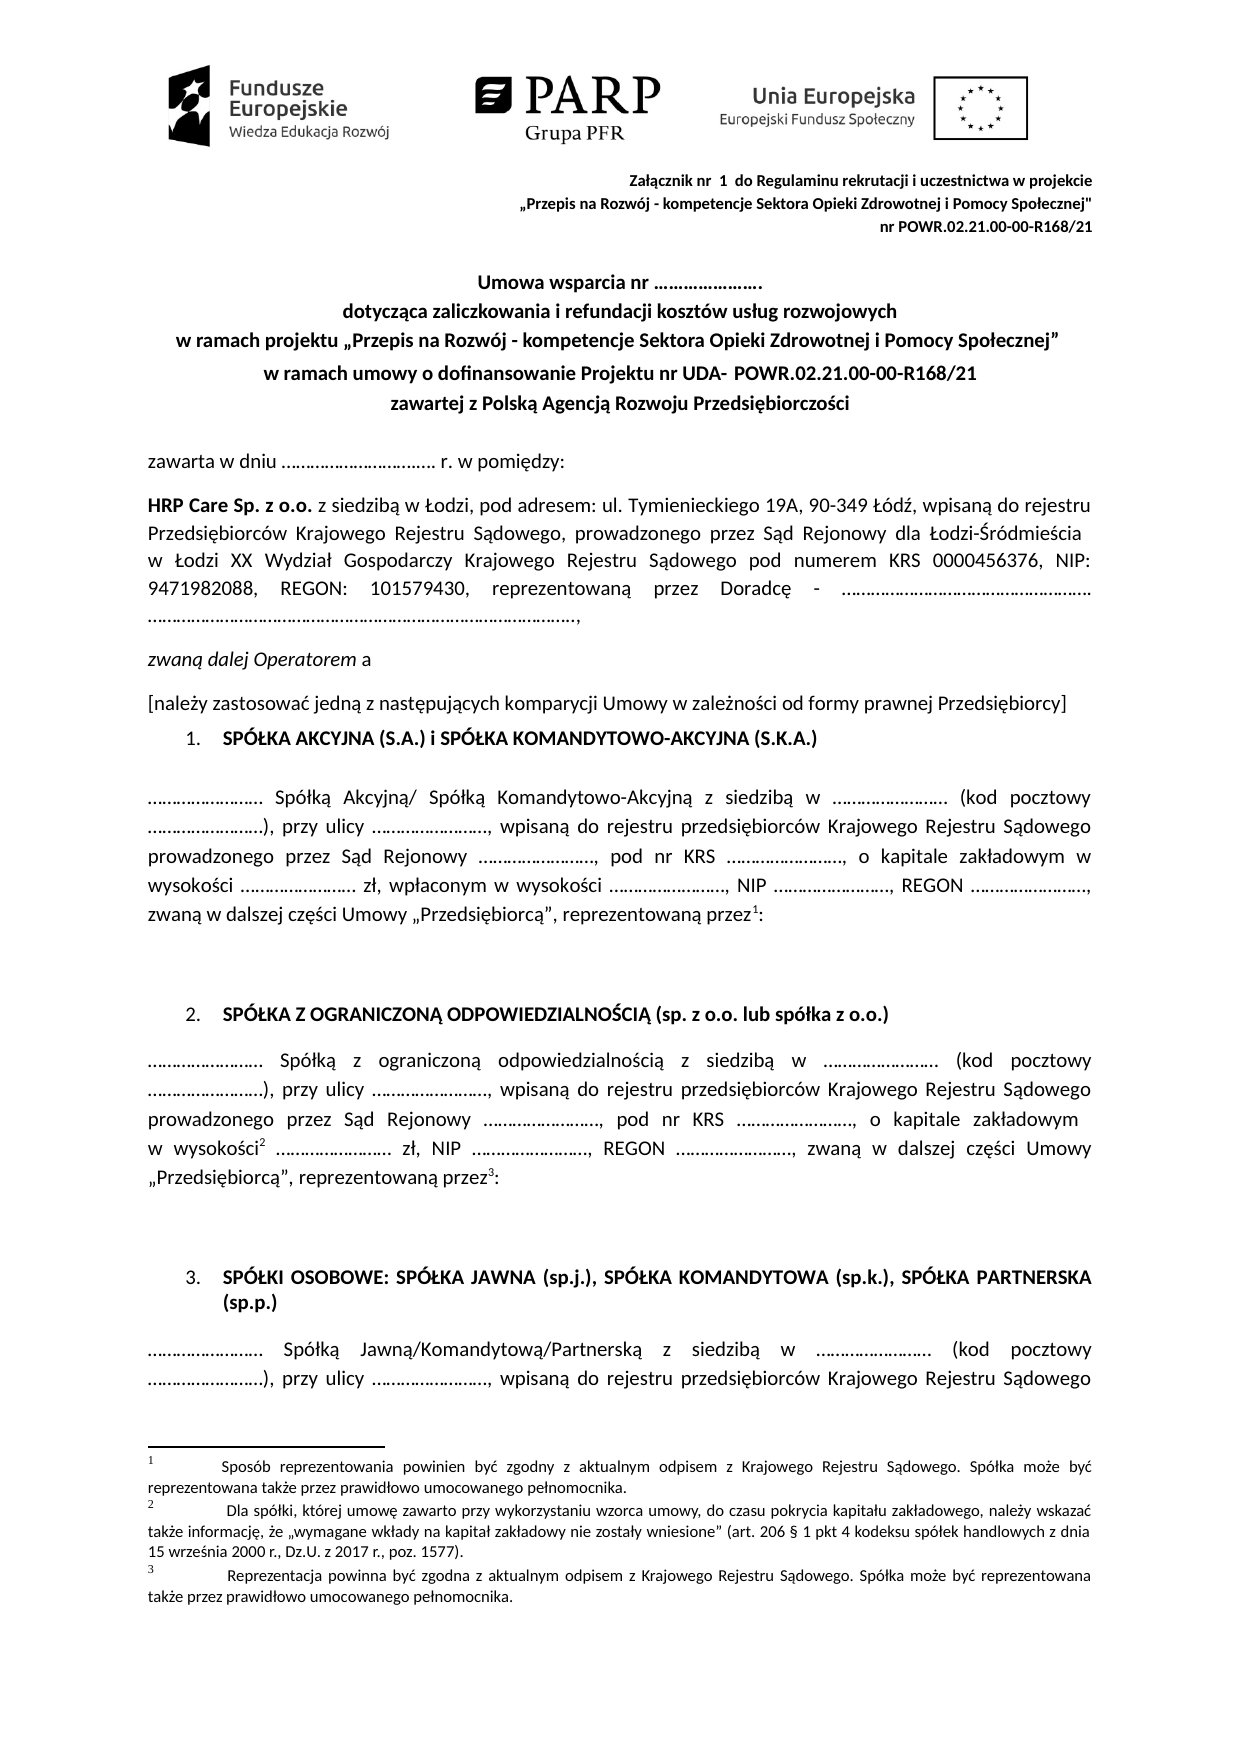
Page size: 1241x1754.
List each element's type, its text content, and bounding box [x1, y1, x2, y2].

list SPÓŁKI OSOBOWE: SPÓŁKA JAWNA (sp.j.), SPÓŁKA KOMANDYTOWA (sp.k.), SPÓŁKA PARTNERSKA (sp.p.) [185, 1264, 1093, 1315]
text nr POWR.02.21.00-00-R168/21 [148, 217, 1093, 237]
text zawarta w dniu ……………………….…. r. w pomiędzy: [148, 448, 1093, 474]
text Załącznik nr 1 do Regulaminu rekrutacji i uczestnictwa w projekcie [148, 170, 1093, 190]
text …………………… Spółką z ograniczoną odpowiedzialnością z siedzibą w …………………… (kod pocztowy ……………………), przy ulicy ……………………, wpisaną do rejestru przedsiębiorców Krajowego Rejestru Sądowego prowadzonego przez Sąd Rejonowy ……………………, pod nr KRS ……………………, o kapitale zakładowym w wysokości …………………… zł, NIP ……………………, REGON ……………………, zwaną w dalszej części Umowy „Przedsiębiorcą”, reprezentowaną przez: [148, 1047, 1093, 1189]
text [148, 1336, 1093, 1390]
text „Przepis na Rozwój - kompetencje Sektora Opieki Zdrowotnej i Pomocy Społecznej" [148, 193, 1093, 213]
picture [147, 41, 1048, 170]
text zawartej z Polską Agencją Rozwoju Przedsiębiorczości [148, 390, 1093, 416]
text …………………… Spółką Akcyjną/ Spółką Komandytowo-Akcyjną z siedzibą w …………………… (kod pocztowy ……………………), przy ulicy ……………………, wpisaną do rejestru przedsiębiorców Krajowego Rejestru Sądowego prowadzonego przez Sąd Rejonowy ……………………, pod nr KRS ……………………, o kapitale zakładowym w wysokości …………………… zł, wpłaconym w wysokości ……………………, NIP ……………………, REGON ……………………, zwaną w dalszej części Umowy „Przedsiębiorcą”, reprezentowaną przez: [148, 784, 1093, 927]
text [należy zastosować jedną z następujących komparycji Umowy w zależności od formy prawnej Przedsiębiorcy] [148, 690, 1093, 716]
list SPÓŁKA Z OGRANICZONĄ ODPOWIEDZIALNOŚCIĄ (sp. z o.o. lub spółka z o.o.) [185, 1001, 1093, 1027]
list SPÓŁKA AKCYJNA (S.A.) i SPÓŁKA KOMANDYTOWO-AKCYJNA (S.K.A.) [185, 726, 1093, 751]
text HRP Care Sp. z o.o. z siedzibą w Łodzi, pod adresem: ul. Tymienieckiego 19A, 90-349 Łódź, wpisaną do rejestru Przedsiębiorców Krajowego Rejestru Sądowego, prowadzonego przez Sąd Rejonowy dla Łodzi-Śródmieścia w Łodzi XX Wydział Gospodarczy Krajowego Rejestru Sądowego pod numerem KRS 0000456376, NIP: 9471982088, REGON: 101579430, reprezentowaną przez Doradcę - …………………………………………….…………………………………………………………………………….., [148, 492, 1093, 627]
text Umowa wsparcia nr …………………. [148, 269, 1093, 294]
text dotycząca zaliczkowania i refundacji kosztów usług rozwojowych [148, 298, 1093, 324]
text w ramach projektu „Przepis na Rozwój - kompetencje Sektora Opieki Zdrowotnej i Pomocy Społecznej” w ramach umowy o dofinansowanie Projektu nr UDA- POWR.02.21.00-00-R168/21 [148, 327, 1093, 386]
text zwaną dalej Operatorem a [148, 646, 1093, 672]
